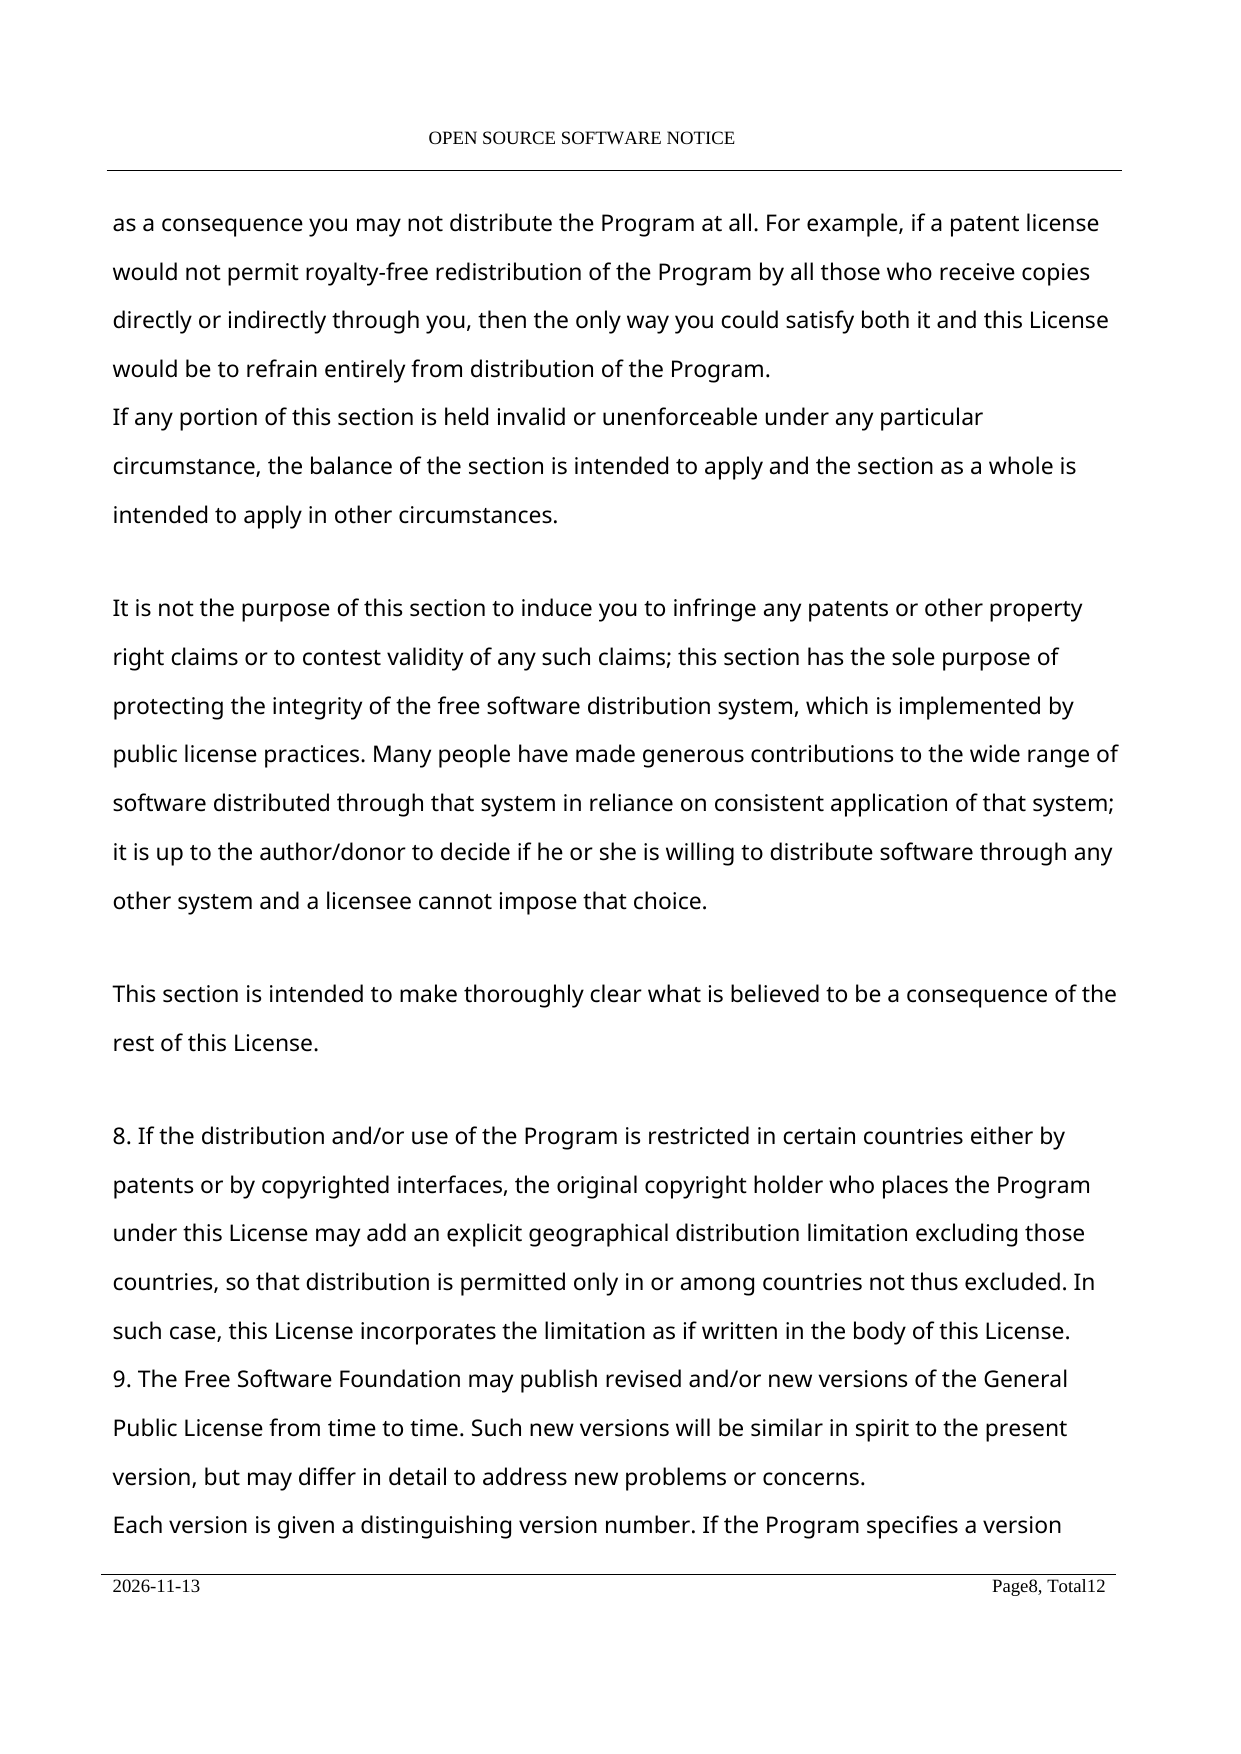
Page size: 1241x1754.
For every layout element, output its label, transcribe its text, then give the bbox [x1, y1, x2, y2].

text It is not the purpose of this section to induce you to infringe any patents or other property right claims or to contest validity of any such claims; this section has the sole purpose of protecting the integrity of the free software distribution system, which is implemented by public license practices. Many people have made generous contributions to the wide range of software distributed through that system in reliance on consistent application of that system; it is up to the author/donor to decide if he or she is willing to distribute software through any other system and a licensee cannot impose that choice. [112, 591, 1128, 916]
text If any portion of this section is held invalid or unenforceable under any particular circumstance, the balance of the section is intended to apply and the section as a whole is intended to apply in other circumstances. [112, 401, 1128, 531]
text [112, 206, 1128, 385]
text 9. The Free Software Foundation may publish revised and/or new versions of the General Public License from time to time. Such new versions will be similar in spirit to the present version, but may differ in detail to address new problems or concerns. [112, 1362, 1128, 1492]
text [112, 1508, 1128, 1540]
text This section is intended to make thoroughly clear what is believed to be a consequence of the rest of this License. [112, 977, 1128, 1058]
text 8. If the distribution and/or use of the Program is restricted in certain countries either by patents or by copyrighted interfaces, the original copyright holder who places the Program under this License may add an explicit geographical distribution limitation excluding those countries, so that distribution is permitted only in or among countries not thus excluded. In such case, this License incorporates the limitation as if written in the body of this License. [112, 1119, 1128, 1347]
